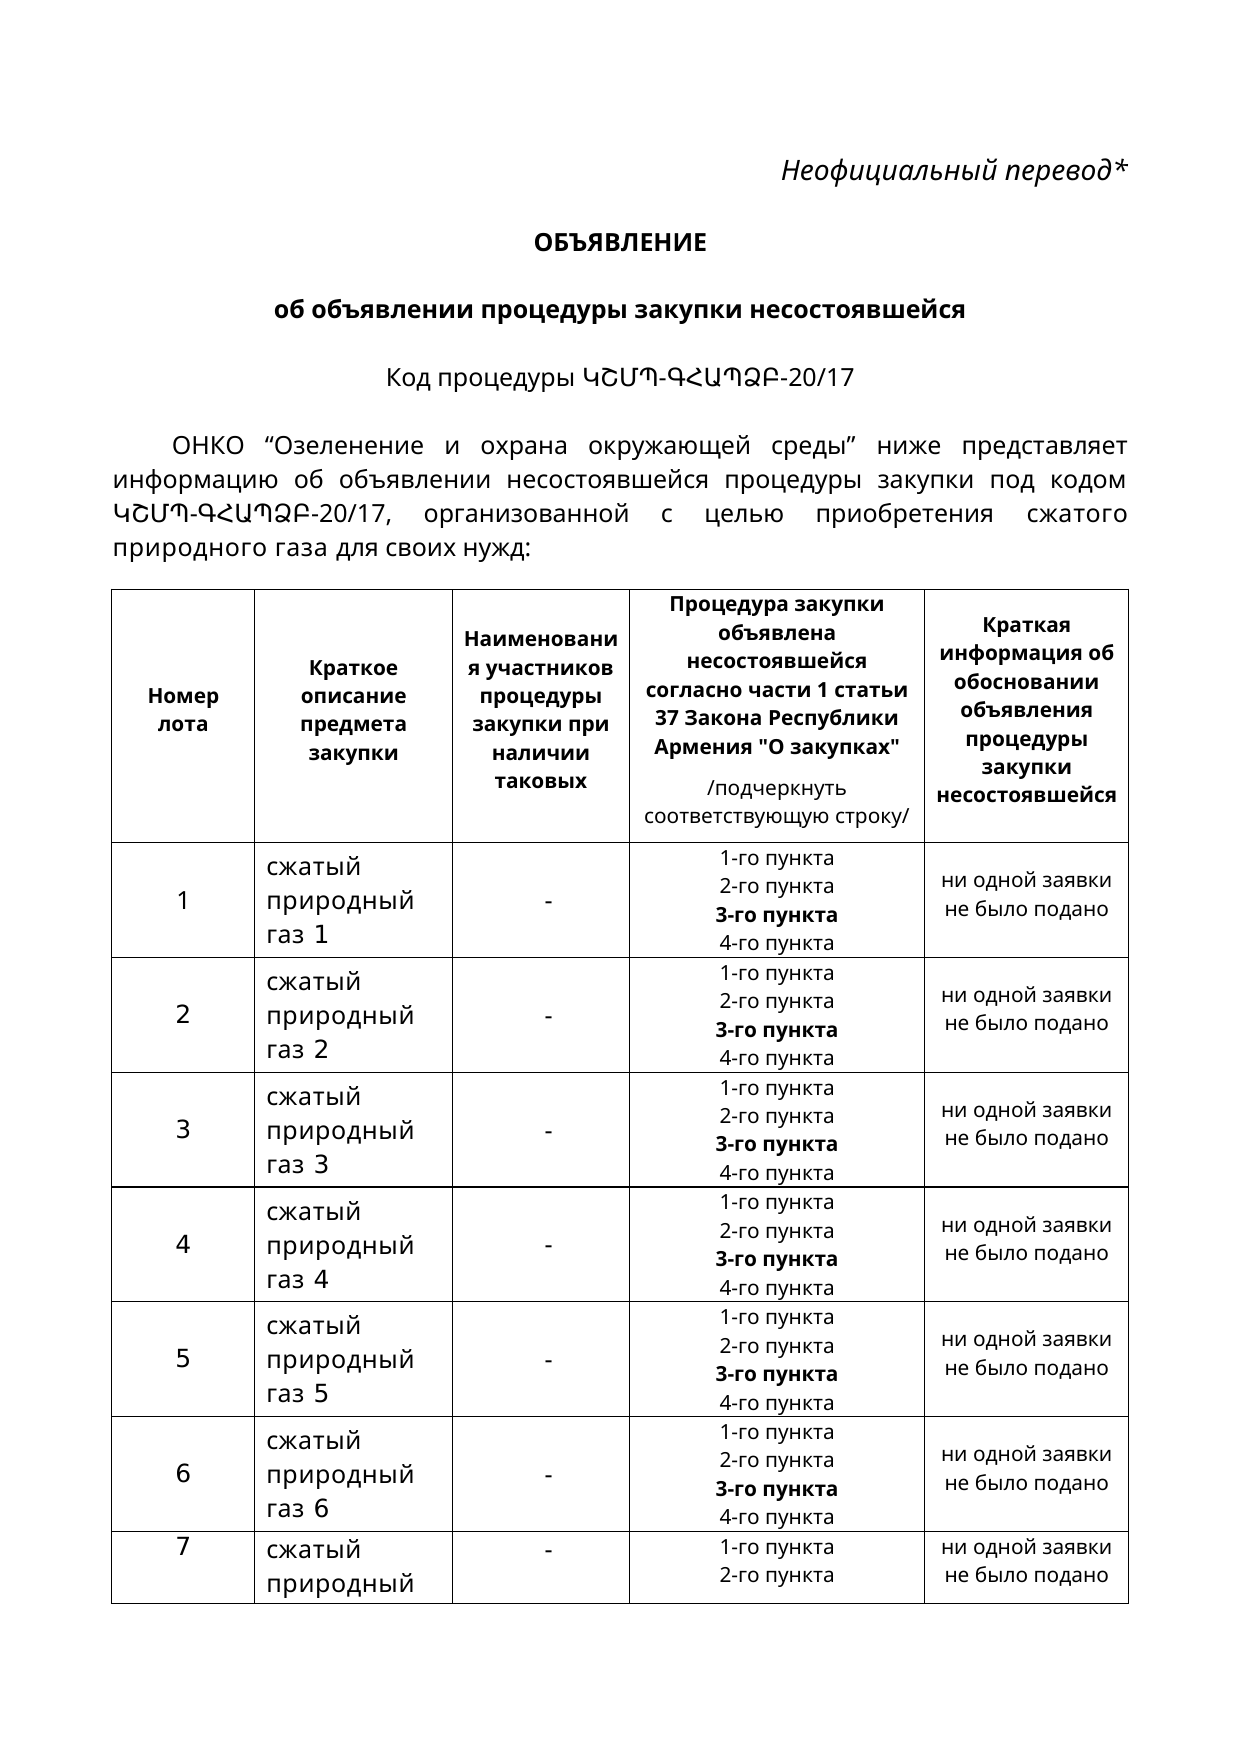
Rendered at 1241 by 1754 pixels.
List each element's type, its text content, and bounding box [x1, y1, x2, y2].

text ОНКО “Озеленение и охрана окружающей среды” ниже представляет информацию об объявлении несостоявшейся процедуры закупки под кодом ԿՇՄՊ-ԳՀԱՊՁԲ-20/17, организованной с целью приобретения сжатого природного газа для своих нужд: [112, 427, 1128, 563]
table_cell сжатый природный газ 5 [255, 1302, 452, 1416]
table_cell - [453, 1188, 629, 1301]
table_cell ни одной заявки не было подано [925, 1188, 1128, 1301]
table_cell ни одной заявки не было подано [925, 958, 1128, 1072]
table_header Краткая информация об обосновании объявления процедуры закупки несостоявшейся [925, 590, 1128, 842]
table_cell сжатый природный газ 1 [255, 843, 452, 957]
table_cell - [453, 1417, 629, 1531]
table_cell 1-го пункта 2-го пункта 3-го пункта 4-го пункта [630, 1302, 924, 1416]
table_cell сжатый природный газ 3 [255, 1073, 452, 1186]
text об объявлении процедуры закупки несостоявшейся [112, 292, 1128, 326]
table_cell - [453, 1532, 629, 1603]
text Неофициальный перевод* [112, 150, 1128, 188]
table_cell 7 [112, 1532, 254, 1603]
table_header Процедура закупки объявлена несостоявшейся согласно части 1 статьи 37 Закона Республики Армения "О закупках" /подчеркнуть соответствующую строку/ [630, 590, 924, 842]
table_cell - [453, 1302, 629, 1416]
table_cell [630, 1417, 924, 1531]
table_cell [630, 1532, 924, 1603]
table_cell сжатый природный газ 4 [255, 1188, 452, 1301]
table_cell 1-го пункта 2-го пункта 3-го пункта 4-го пункта [630, 958, 924, 1072]
text ОБЪЯВЛЕНИЕ [112, 224, 1128, 258]
table_header Номер лота [112, 590, 254, 842]
subtitle Код процедуры ԿՇՄՊ-ԳՀԱՊՁԲ-20/17 [112, 359, 1128, 394]
table_cell - [453, 843, 629, 957]
table_cell ни одной заявки не было подано [925, 1073, 1128, 1186]
table_cell ни одной заявки не было подано [925, 1417, 1128, 1531]
table_cell - [453, 958, 629, 1072]
table_cell ни одной заявки не было подано [925, 1302, 1128, 1416]
table_cell сжатый природный газ 2 [255, 958, 452, 1072]
table_cell сжатый природный газ 6 [255, 1417, 452, 1531]
table_cell 3 [112, 1073, 254, 1186]
table_header Краткое описание предмета закупки [255, 590, 452, 842]
table_cell 5 [112, 1302, 254, 1416]
table_header Наименования участников процедуры закупки при наличии таковых [453, 590, 629, 842]
table_cell 2 [112, 958, 254, 1072]
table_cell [255, 1532, 452, 1603]
table_cell 1-го пункта 2-го пункта 3-го пункта 4-го пункта [630, 1073, 924, 1186]
table_cell 6 [112, 1417, 254, 1531]
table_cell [925, 1532, 1128, 1603]
table_cell - [453, 1073, 629, 1186]
table_cell 4 [112, 1188, 254, 1301]
table_cell 1-го пункта 2-го пункта 3-го пункта 4-го пункта [630, 1188, 924, 1301]
table_cell 1 [112, 843, 254, 957]
table_cell 1-го пункта 2-го пункта 3-го пункта 4-го пункта [630, 843, 924, 957]
table_cell ни одной заявки не было подано [925, 843, 1128, 957]
